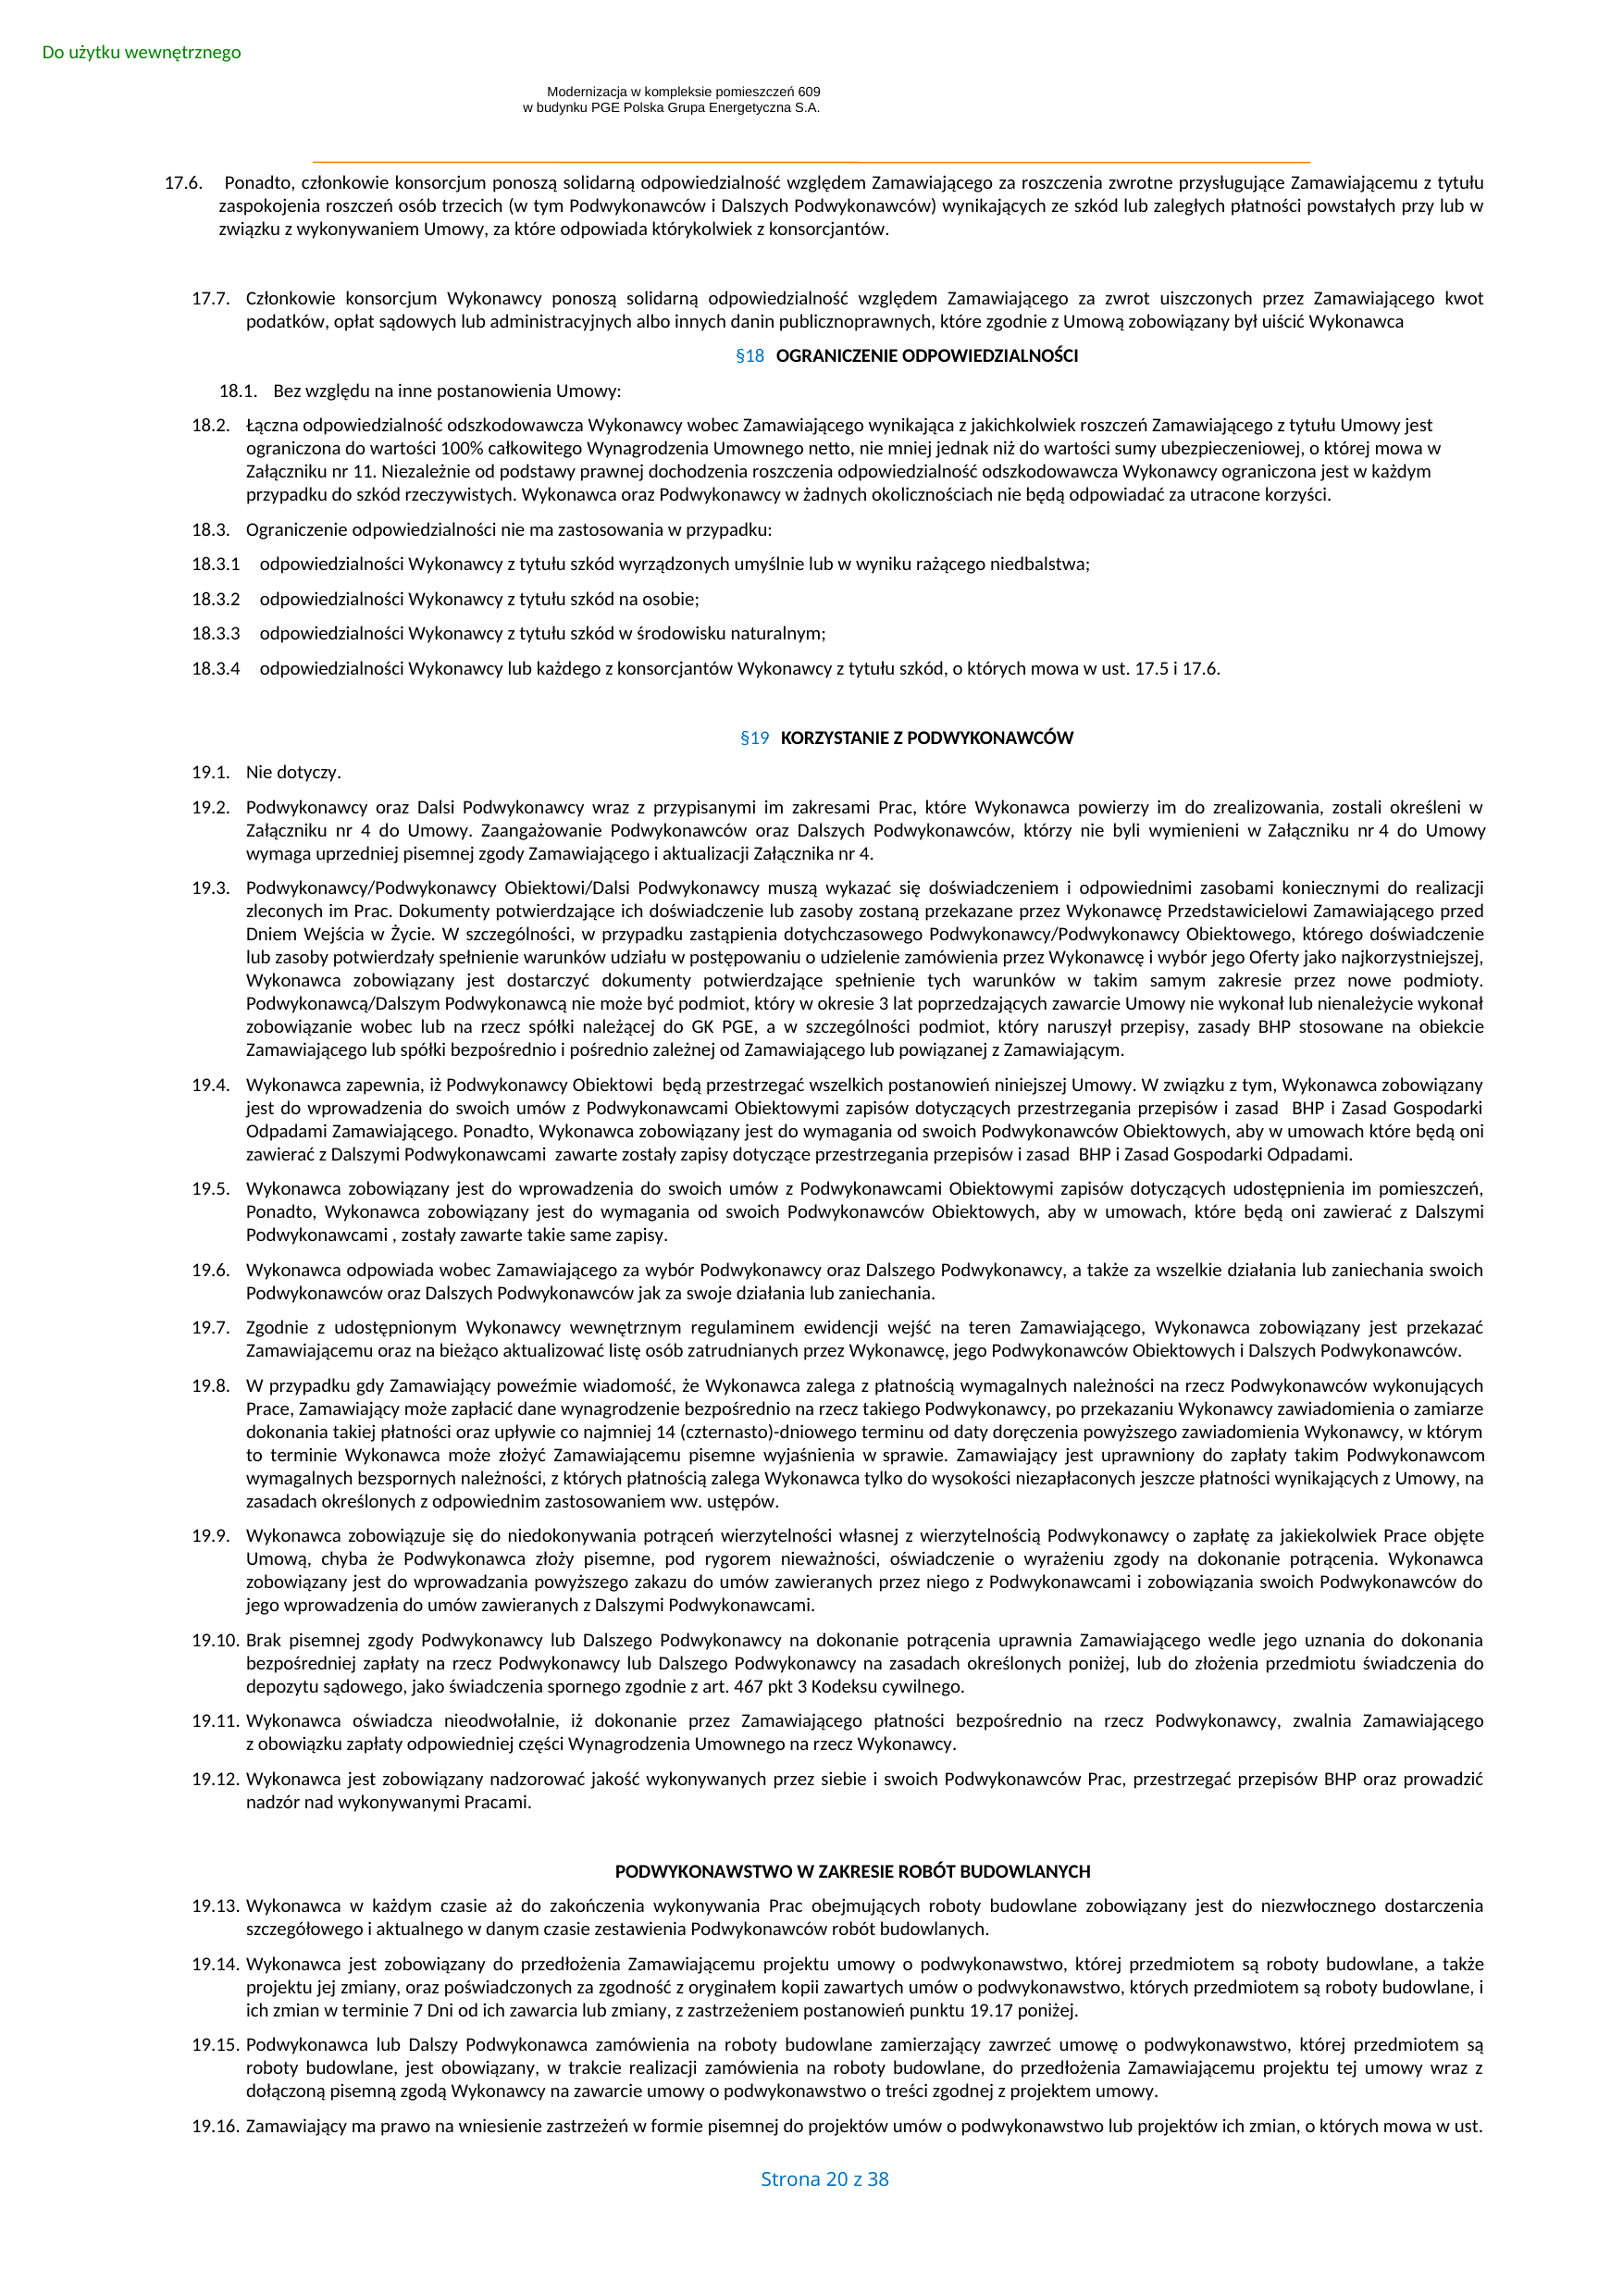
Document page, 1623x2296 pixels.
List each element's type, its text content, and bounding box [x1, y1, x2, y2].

subtitle Podwykonawca lub Dalszy Podwykonawca zamówienia na roboty budowlane zamierzający zawrzeć umowę o podwykonawstwo, której przedmiotem są roboty budowlane, jest obowiązany, w trakcie realizacji zamówienia na roboty budowlane, do przedłożenia Zamawiającemu projektu tej umowy wraz z dołączoną pisemną zgodą Wykonawcy na zawarcie umowy o podwykonawstwo o treści zgodnej z projektem umowy. [192, 2033, 1486, 2103]
subtitle Członkowie konsorcjum Wykonawcy ponoszą solidarną odpowiedzialność względem Zamawiającego za zwrot uiszczonych przez Zamawiającego kwot podatków, opłat sądowych lub administracyjnych albo innych danin publicznoprawnych, które zgodnie z Umową zobowiązany był uiścić Wykonawca [192, 286, 1486, 332]
subtitle Nie dotyczy. [192, 761, 1486, 784]
subtitle Wykonawca odpowiada wobec Zamawiającego za wybór Podwykonawcy oraz Dalszego Podwykonawcy, a także za wszelkie działania lub zaniechania swoich Podwykonawców oraz Dalszych Podwykonawców jak za swoje działania lub zaniechania. [192, 1258, 1486, 1304]
subtitle OGRANICZENIE ODPOWIEDZIALNOŚCI [328, 344, 1486, 367]
subtitle Wykonawca zobowiązuje się do niedokonywania potrąceń wierzytelności własnej z wierzytelnością Podwykonawcy o zapłatę za jakiekolwiek Prace objęte Umową, chyba że Podwykonawca złoży pisemne, pod rygorem nieważności, oświadczenie o wyrażeniu zgody na dokonanie potrącenia. Wykonawca zobowiązany jest do wprowadzania powyższego zakazu do umów zawieranych przez niego z Podwykonawcami i zobowiązania swoich Podwykonawców do jego wprowadzenia do umów zawieranych z Dalszymi Podwykonawcami. [192, 1524, 1486, 1617]
subtitle Ponadto, członkowie konsorcjum ponoszą solidarną odpowiedzialność względem Zamawiającego za roszczenia zwrotne przysługujące Zamawiającemu z tytułu zaspokojenia roszczeń osób trzecich (w tym Podwykonawców i Dalszych Podwykonawców) wynikających ze szkód lub zaległych płatności powstałych przy lub w związku z wykonywaniem Umowy, za które odpowiada którykolwiek z konsorcjantów. [164, 170, 1486, 240]
text PODWYKONAWSTWO W ZAKRESIE ROBÓT BUDOWLANYCH [547, 1859, 1486, 1882]
subtitle odpowiedzialności Wykonawcy lub każdego z konsorcjantów Wykonawcy z tytułu szkód, o których mowa w ust. 17.5 i 17.6. [192, 656, 1486, 679]
subtitle Wykonawca jest zobowiązany nadzorować jakość wykonywanych przez siebie i swoich Podwykonawców Prac, przestrzegać przepisów BHP oraz prowadzić nadzór nad wykonywanymi Pracami. [192, 1767, 1486, 1813]
subtitle Wykonawca jest zobowiązany do przedłożenia Zamawiającemu projektu umowy o podwykonawstwo, której przedmiotem są roboty budowlane, a także projektu jej zmiany, oraz poświadczonych za zgodność z oryginałem kopii zawartych umów o podwykonawstwo, których przedmiotem są roboty budowlane, i ich zmian w terminie 7 Dni od ich zawarcia lub zmiany, z zastrzeżeniem postanowień punktu 19.17 poniżej. [192, 1952, 1486, 2021]
subtitle Wykonawca w każdym czasie aż do zakończenia wykonywania Prac obejmujących roboty budowlane zobowiązany jest do niezwłocznego dostarczenia szczegółowego i aktualnego w danym czasie zestawienia Podwykonawców robót budowlanych. [192, 1894, 1486, 1941]
subtitle Brak pisemnej zgody Podwykonawcy lub Dalszego Podwykonawcy na dokonanie potrącenia uprawnia Zamawiającego wedle jego uznania do dokonania bezpośredniej zapłaty na rzecz Podwykonawcy lub Dalszego Podwykonawcy na zasadach określonych poniżej, lub do złożenia przedmiotu świadczenia do depozytu sądowego, jako świadczenia spornego zgodnie z art. 467 pkt 3 Kodeksu cywilnego. [192, 1628, 1486, 1697]
subtitle Bez względu na inne postanowienia Umowy: [205, 379, 1486, 402]
subtitle Zgodnie z udostępnionym Wykonawcy wewnętrznym regulaminem ewidencji wejść na teren Zamawiającego, Wykonawca zobowiązany jest przekazać Zamawiającemu oraz na bieżąco aktualizować listę osób zatrudnianych przez Wykonawcę, jego Podwykonawców Obiektowych i Dalszych Podwykonawców. [192, 1316, 1486, 1362]
subtitle odpowiedzialności Wykonawcy z tytułu szkód na osobie; [192, 587, 1486, 610]
subtitle Łączna odpowiedzialność odszkodowawcza Wykonawcy wobec Zamawiającego wynikająca z jakichkolwiek roszczeń Zamawiającego z tytułu Umowy jest ograniczona do wartości 100% całkowitego Wynagrodzenia Umownego netto, nie mniej jednak niż do wartości sumy ubezpieczeniowej, o której mowa w Załączniku nr 11. Niezależnie od podstawy prawnej dochodzenia roszczenia odpowiedzialność odszkodowawcza Wykonawcy ograniczona jest w każdym przypadku do szkód rzeczywistych. Wykonawca oraz Podwykonawcy w żadnych okolicznościach nie będą odpowiadać za utracone korzyści. [192, 414, 1486, 506]
subtitle Wykonawca zobowiązany jest do wprowadzenia do swoich umów z Podwykonawcami Obiektowymi zapisów dotyczących udostępnienia im pomieszczeń, Ponadto, Wykonawca zobowiązany jest do wymagania od swoich Podwykonawców Obiektowych, aby w umowach, które będą oni zawierać z Dalszymi Podwykonawcami , zostały zawarte takie same zapisy. [192, 1177, 1486, 1247]
subtitle KORZYSTANIE Z PODWYKONAWCÓW [328, 726, 1486, 749]
subtitle W przypadku gdy Zamawiający poweźmie wiadomość, że Wykonawca zalega z płatnością wymagalnych należności na rzecz Podwykonawców wykonujących Prace, Zamawiający może zapłacić dane wynagrodzenie bezpośrednio na rzecz takiego Podwykonawcy, po przekazaniu Wykonawcy zawiadomienia o zamiarze dokonania takiej płatności oraz upływie co najmniej 14 (czternasto)-dniowego terminu od daty doręczenia powyższego zawiadomienia Wykonawcy, w którym to terminie Wykonawca może złożyć Zamawiającemu pisemne wyjaśnienia w sprawie. Zamawiający jest uprawniony do zapłaty takim Podwykonawcom wymagalnych bezspornych należności, z których płatnością zalega Wykonawca tylko do wysokości niezapłaconych jeszcze płatności wynikających z Umowy, na zasadach określonych z odpowiednim zastosowaniem ww. ustępów. [192, 1373, 1486, 1512]
subtitle Wykonawca oświadcza nieodwołalnie, iż dokonanie przez Zamawiającego płatności bezpośrednio na rzecz Podwykonawcy, zwalnia Zamawiającego z obowiązku zapłaty odpowiedniej części Wynagrodzenia Umownego na rzecz Wykonawcy. [192, 1709, 1486, 1756]
subtitle Podwykonawcy/Podwykonawcy Obiektowi/Dalsi Podwykonawcy muszą wykazać się doświadczeniem i odpowiednimi zasobami koniecznymi do realizacji zleconych im Prac. Dokumenty potwierdzające ich doświadczenie lub zasoby zostaną przekazane przez Wykonawcę Przedstawicielowi Zamawiającego przed Dniem Wejścia w Życie. W szczególności, w przypadku zastąpienia dotychczasowego Podwykonawcy/Podwykonawcy Obiektowego, którego doświadczenie lub zasoby potwierdzały spełnienie warunków udziału w postępowaniu o udzielenie zamówienia przez Wykonawcę i wybór jego Oferty jako najkorzystniejszej, Wykonawca zobowiązany jest dostarczyć dokumenty potwierdzające spełnienie tych warunków w takim samym zakresie przez nowe podmioty. Podwykonawcą/Dalszym Podwykonawcą nie może być podmiot, który w okresie 3 lat poprzedzających zawarcie Umowy nie wykonał lub nienależycie wykonał zobowiązanie wobec lub na rzecz spółki należącej do GK PGE, a w szczególności podmiot, który naruszył przepisy, zasady BHP stosowane na obiekcie Zamawiającego lub spółki bezpośrednio i pośrednio zależnej od Zamawiającego lub powiązanej z Zamawiającym. [192, 876, 1486, 1061]
subtitle odpowiedzialności Wykonawcy z tytułu szkód wyrządzonych umyślnie lub w wyniku rażącego niedbalstwa; [192, 552, 1486, 576]
subtitle Ograniczenie odpowiedzialności nie ma zastosowania w przypadku: [192, 517, 1486, 540]
subtitle Wykonawca zapewnia, iż Podwykonawcy Obiektowi będą przestrzegać wszelkich postanowień niniejszej Umowy. W związku z tym, Wykonawca zobowiązany jest do wprowadzenia do swoich umów z Podwykonawcami Obiektowymi zapisów dotyczących przestrzegania przepisów i zasad BHP i Zasad Gospodarki Odpadami Zamawiającego. Ponadto, Wykonawca zobowiązany jest do wymagania od swoich Podwykonawców Obiektowych, aby w umowach które będą oni zawierać z Dalszymi Podwykonawcami zawarte zostały zapisy dotyczące przestrzegania przepisów i zasad BHP i Zasad Gospodarki Odpadami. [192, 1073, 1486, 1165]
subtitle odpowiedzialności Wykonawcy z tytułu szkód w środowisku naturalnym; [192, 622, 1486, 645]
subtitle Podwykonawcy oraz Dalsi Podwykonawcy wraz z przypisanymi im zakresami Prac, które Wykonawca powierzy im do zrealizowania, zostali określeni w Załączniku nr 4 do Umowy. Zaangażowanie Podwykonawców oraz Dalszych Podwykonawców, którzy nie byli wymienieni w Załączniku nr 4 do Umowy wymaga uprzedniej pisemnej zgody Zamawiającego i aktualizacji Załącznika nr 4. [192, 795, 1486, 864]
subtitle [192, 2114, 1486, 2137]
